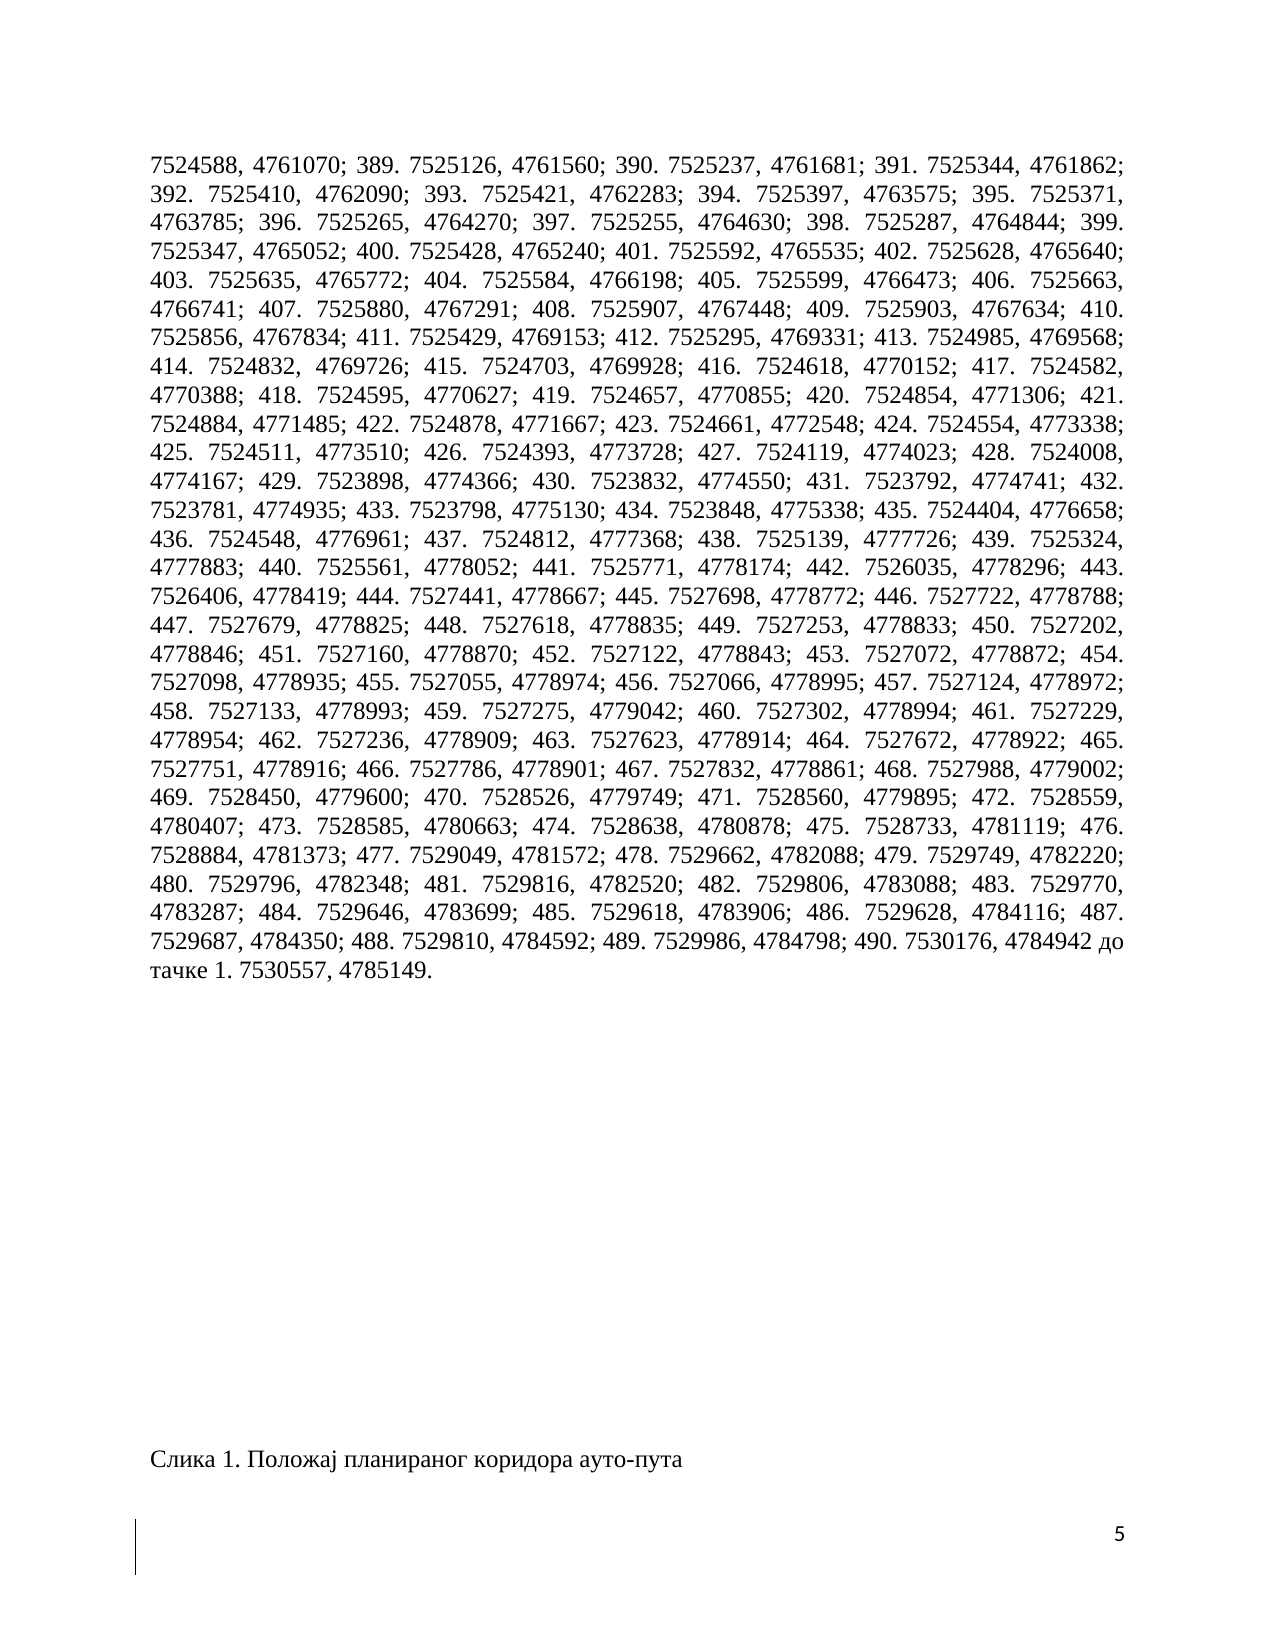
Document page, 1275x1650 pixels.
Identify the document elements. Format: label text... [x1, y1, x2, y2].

text Слика 1. Положај планираног коридора ауто-пута [150, 1444, 1124, 1472]
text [150, 150, 1124, 984]
